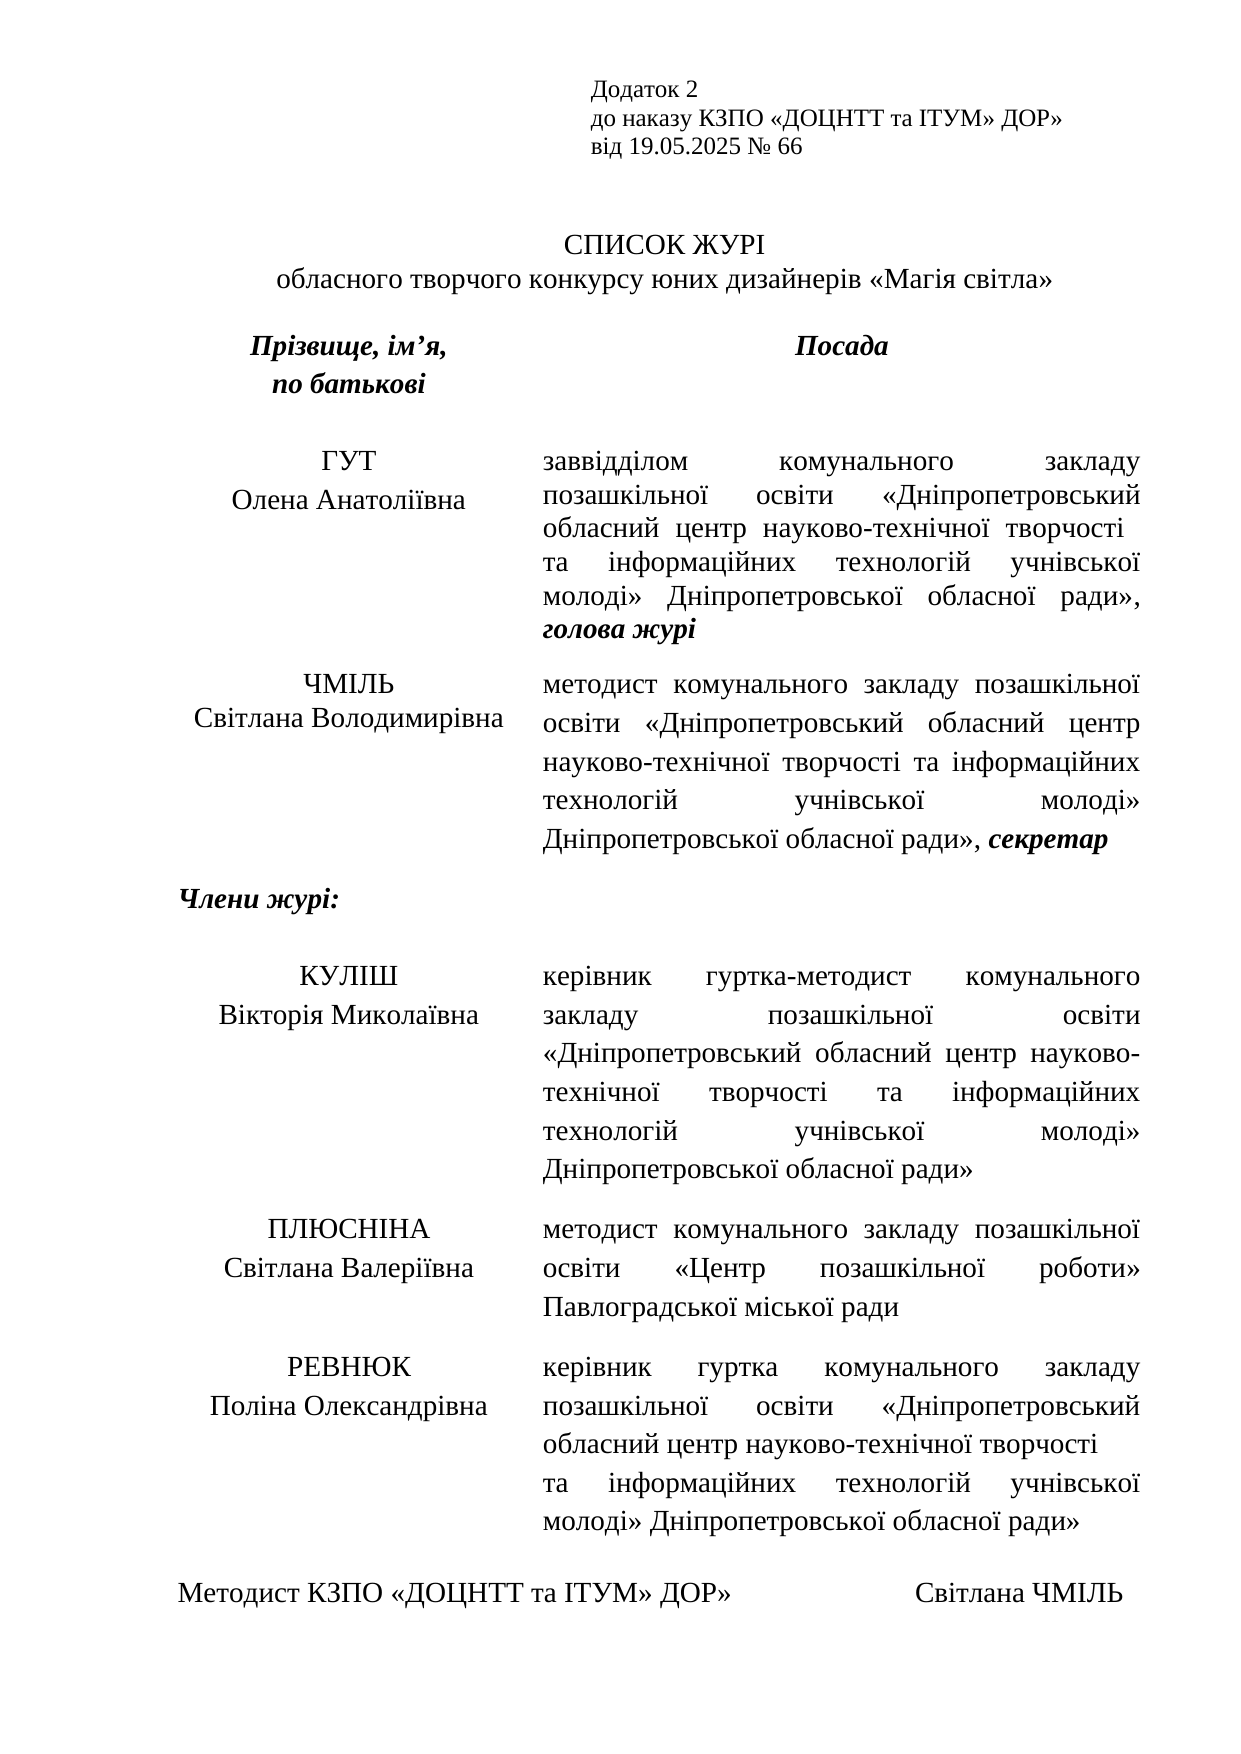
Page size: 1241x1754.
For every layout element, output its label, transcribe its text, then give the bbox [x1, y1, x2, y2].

text до наказу КЗПО «ДОЦНТТ та ІТУМ» ДОР» [591, 103, 1152, 131]
table_cell методист комунального закладу позашкільної освіти «Центр позашкільної роботи» Павлоградської міської ради [531, 1212, 1152, 1349]
text Додаток 2 [591, 74, 1152, 103]
table_cell заввідділом комунального закладу позашкільної освіти «Дніпропетровський обласний центр науково-технічної творчості та інформаційних технологій учнівської молоді» Дніпропетровської обласної ради», голова журі [531, 444, 1152, 667]
table_cell ГУТ Олена Анатоліївна [166, 444, 531, 667]
table_cell ПЛЮСНІНА Світлана Валеріївна [166, 1212, 531, 1349]
text від 19.05.2025 № 66 [517, 131, 1152, 160]
table_cell РЕВНЮК Поліна Олександрівна [166, 1349, 531, 1541]
table_cell Члени журі: [166, 881, 1152, 958]
table_cell керівник гуртка комунального закладу позашкільної освіти «Дніпропетровський обласний центр науково-технічної творчості та інформаційних технологій учнівської молоді» Дніпропетровської обласної ради» [531, 1349, 1152, 1541]
table_cell методист комунального закладу позашкільної освіти «Дніпропетровський обласний центр науково-технічної творчості та інформаційних технологій учнівської молоді» Дніпропетровської обласної ради», секретар [531, 667, 1152, 881]
text обласного творчого конкурсу юних дизайнерів «Магія світла» [177, 261, 1152, 294]
table_cell керівник гуртка-методист комунального закладу позашкільної освіти «Дніпропетровський обласний центр науково-технічної творчості та інформаційних технологій учнівської молоді» Дніпропетровської обласної ради» [531, 959, 1152, 1212]
table_cell КУЛІШ Вікторія Миколаївна [166, 959, 531, 1212]
table_cell ЧМІЛЬ Світлана Володимирівна [166, 667, 531, 881]
text Методист КЗПО «ДОЦНТТ та ІТУМ» ДОР» Світлана ЧМІЛЬ [405, 1575, 1152, 1608]
text Методист КЗПО «ДОЦНТТ та ІТУМ» ДОР» Світлана ЧМІЛЬ [177, 1575, 383, 1608]
text СПИСОК ЖУРІ [177, 227, 1152, 261]
table_header Посада [531, 328, 1152, 443]
table_header Прізвище, імʼя, по батькові [166, 328, 531, 443]
